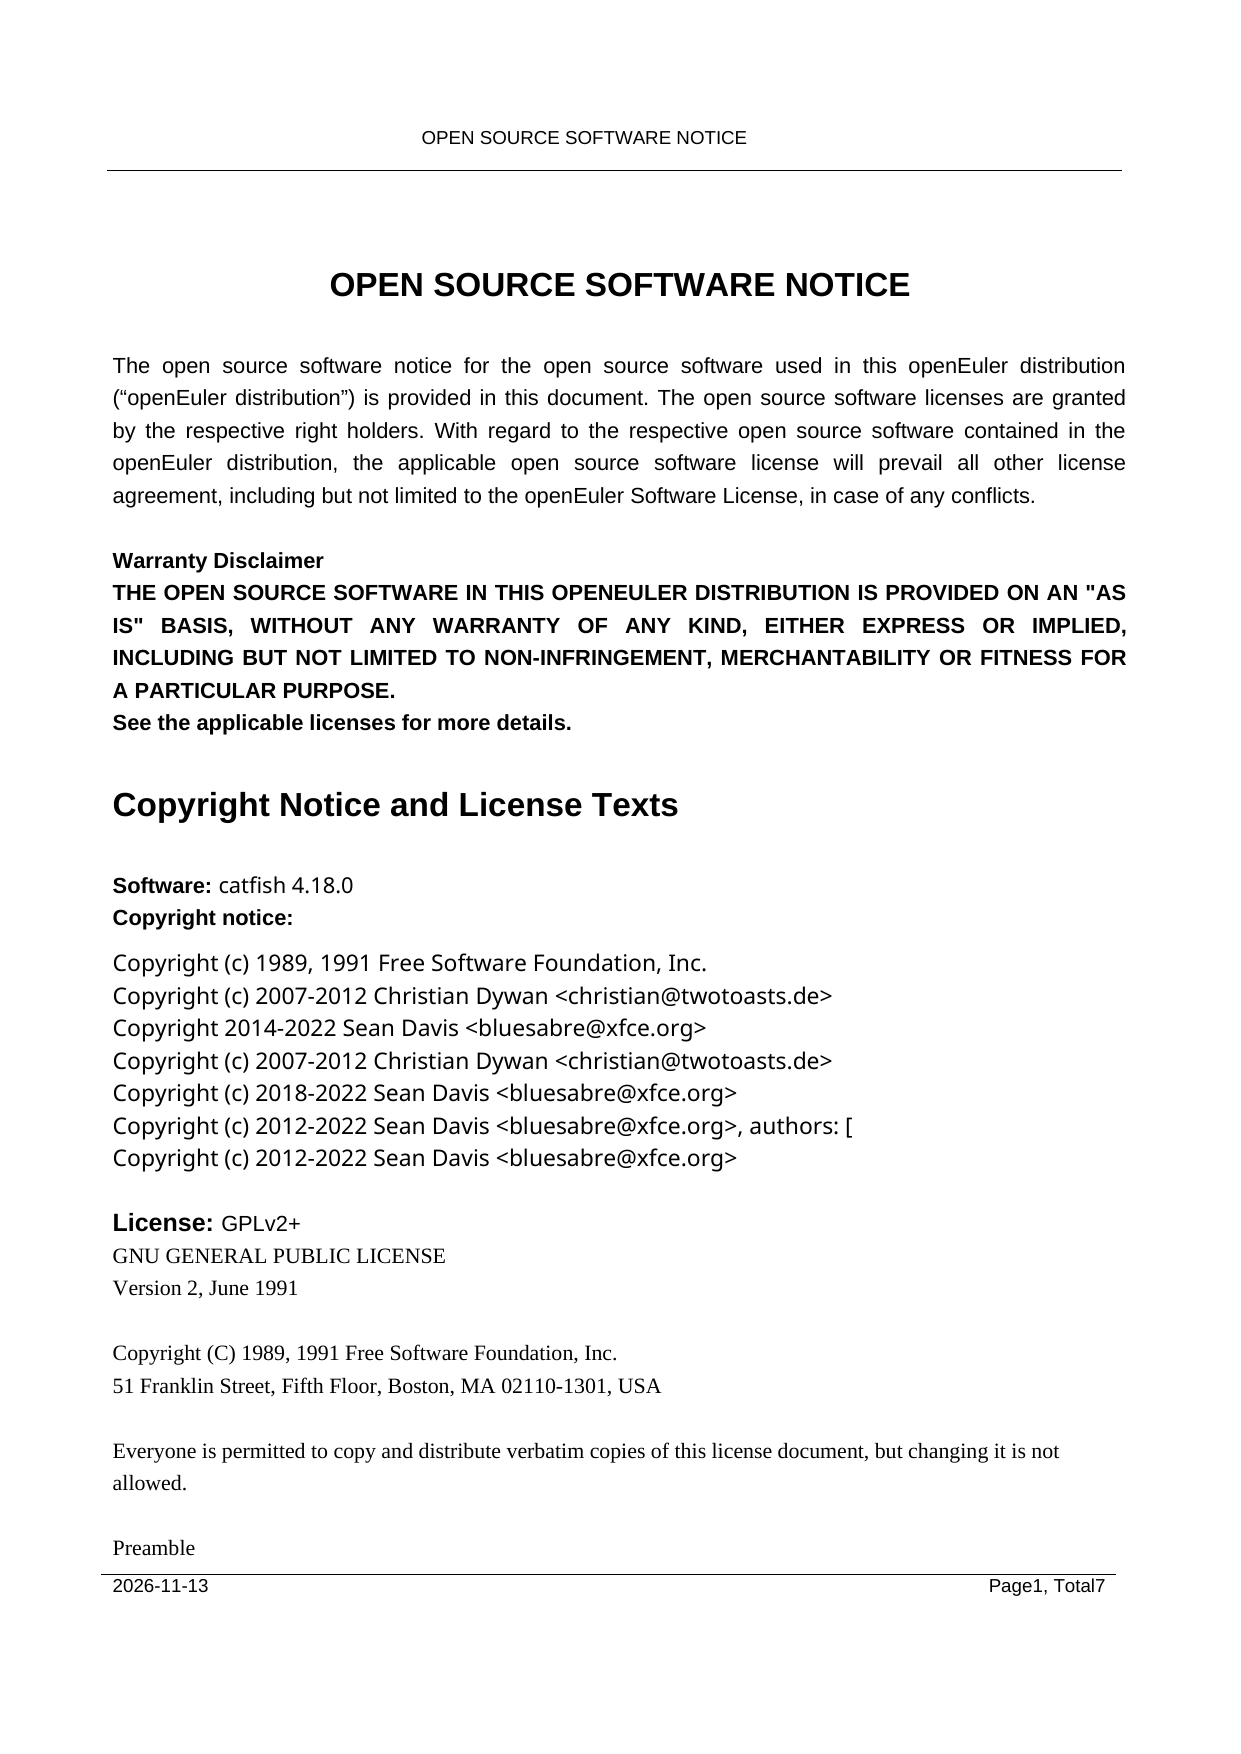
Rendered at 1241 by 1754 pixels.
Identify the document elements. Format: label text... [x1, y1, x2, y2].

title Software: catfish 4.18.0 [112, 869, 1128, 901]
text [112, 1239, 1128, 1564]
text The open source software notice for the open source software used in this openEuler distribution (“openEuler distribution”) is provided in this document. The open source software licenses are granted by the respective right holders. With regard to the respective open source software contained in the openEuler distribution, the applicable open source software license will prevail all other license agreement, including but not limited to the openEuler Software License, in case of any conflicts. [112, 349, 1128, 511]
text License: GPLv2+ [112, 1207, 1128, 1239]
text Warranty Disclaimer [112, 544, 1128, 576]
text THE OPEN SOURCE SOFTWARE IN THIS OPENEULER DISTRIBUTION IS PROVIDED ON AN "AS IS" BASIS, WITHOUT ANY WARRANTY OF ANY KIND, EITHER EXPRESS OR IMPLIED, INCLUDING BUT NOT LIMITED TO NON-INFRINGEMENT, MERCHANTABILITY OR FITNESS FOR A PARTICULAR PURPOSE. See the applicable licenses for more details. [112, 576, 1128, 739]
text Copyright (c) 1989, 1991 Free Software Foundation, Inc. Copyright (c) 2007-2012 Christian Dywan <christian@twotoasts.de> Copyright 2014-2022 Sean Davis <bluesabre@xfce.org> Copyright (c) 2007-2012 Christian Dywan <christian@twotoasts.de> Copyright (c) 2018-2022 Sean Davis <bluesabre@xfce.org> Copyright (c) 2012-2022 Sean Davis <bluesabre@xfce.org>, authors: [ Copyright (c) 2012-2022 Sean Davis <bluesabre@xfce.org> [112, 947, 1128, 1207]
text OPEN SOURCE SOFTWARE NOTICE [112, 251, 1128, 316]
text Copyright Notice and License Texts [112, 771, 1128, 836]
text Copyright notice: [112, 901, 1128, 934]
